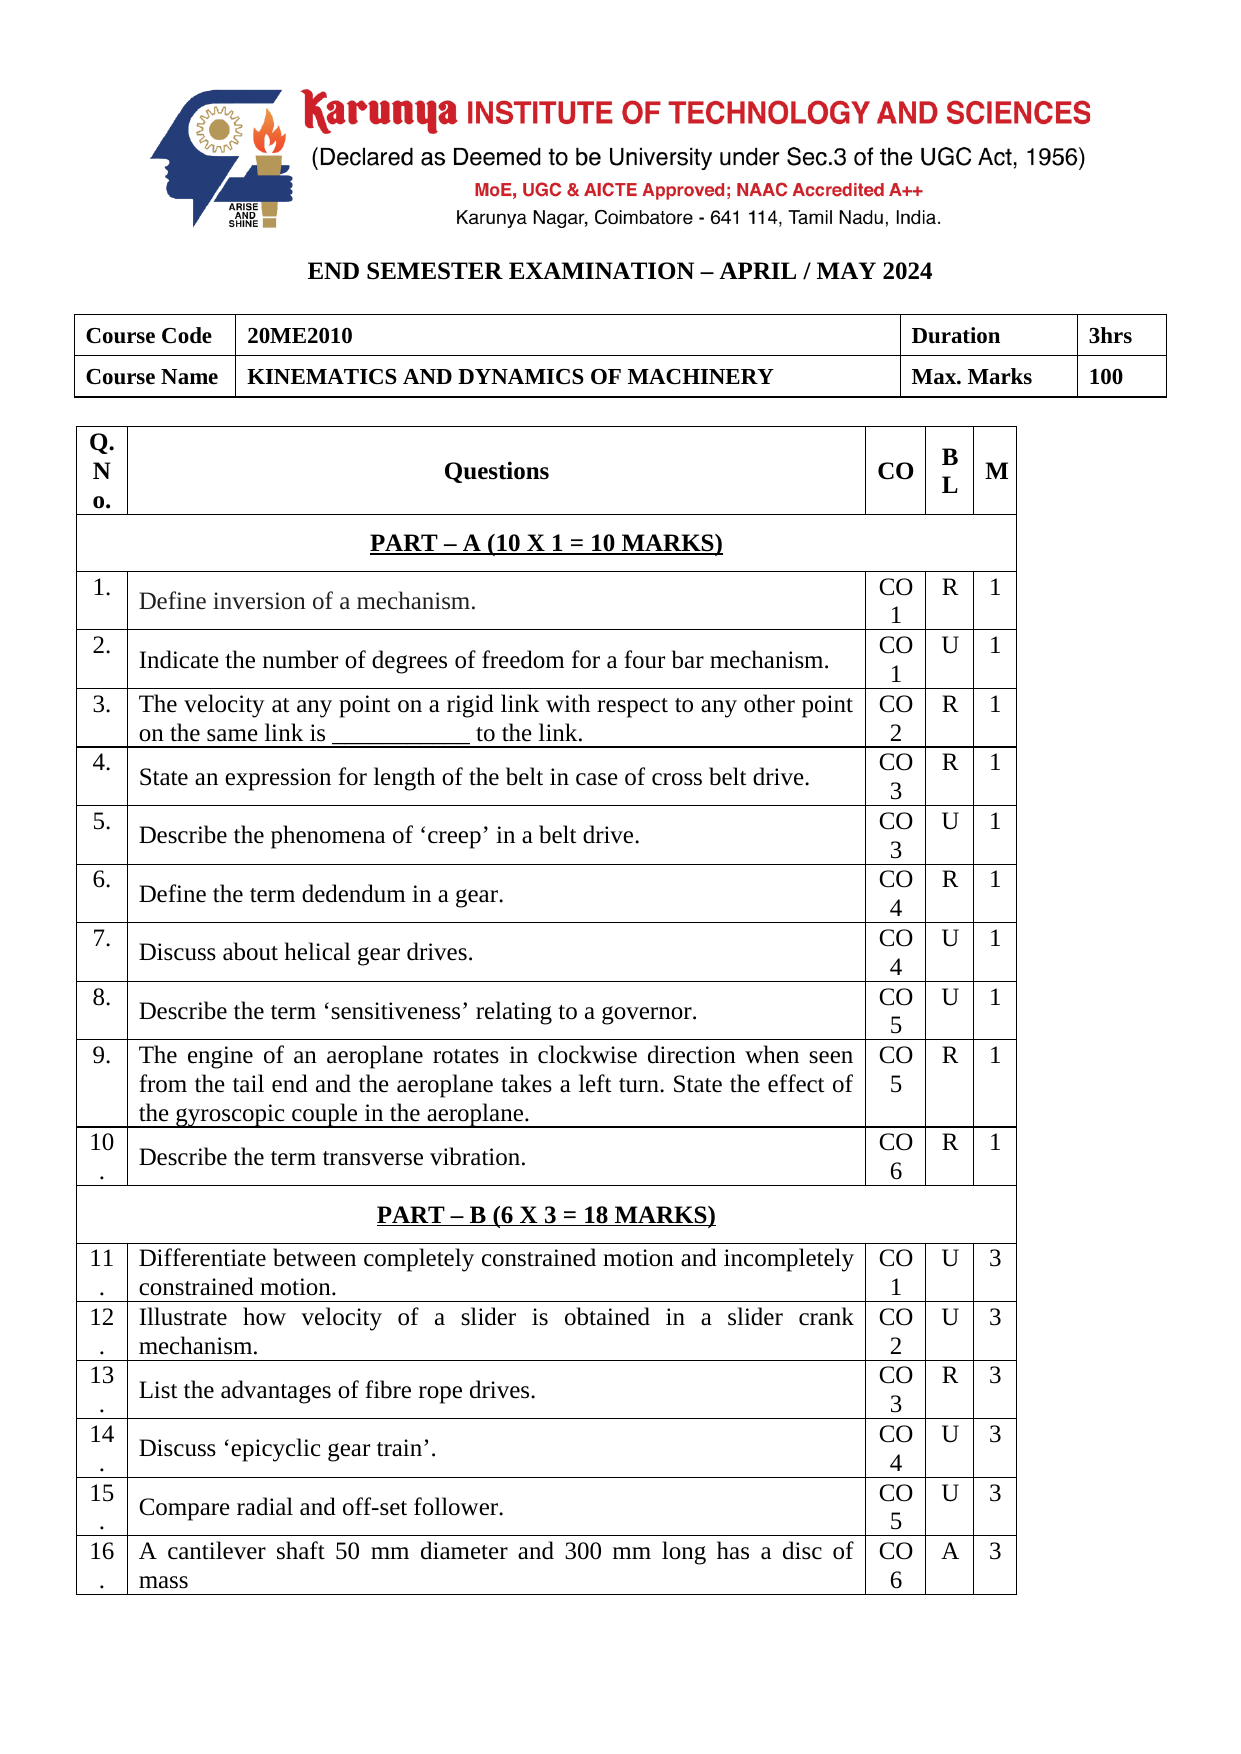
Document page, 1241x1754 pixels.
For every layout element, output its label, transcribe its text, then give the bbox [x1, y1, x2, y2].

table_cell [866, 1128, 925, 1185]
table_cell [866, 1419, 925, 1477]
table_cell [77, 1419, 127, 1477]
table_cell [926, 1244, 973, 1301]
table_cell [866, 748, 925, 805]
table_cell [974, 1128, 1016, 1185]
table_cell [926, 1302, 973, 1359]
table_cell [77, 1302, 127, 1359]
text END SEMESTER EXAMINATION – APRIL / MAY 2024 [150, 256, 1090, 285]
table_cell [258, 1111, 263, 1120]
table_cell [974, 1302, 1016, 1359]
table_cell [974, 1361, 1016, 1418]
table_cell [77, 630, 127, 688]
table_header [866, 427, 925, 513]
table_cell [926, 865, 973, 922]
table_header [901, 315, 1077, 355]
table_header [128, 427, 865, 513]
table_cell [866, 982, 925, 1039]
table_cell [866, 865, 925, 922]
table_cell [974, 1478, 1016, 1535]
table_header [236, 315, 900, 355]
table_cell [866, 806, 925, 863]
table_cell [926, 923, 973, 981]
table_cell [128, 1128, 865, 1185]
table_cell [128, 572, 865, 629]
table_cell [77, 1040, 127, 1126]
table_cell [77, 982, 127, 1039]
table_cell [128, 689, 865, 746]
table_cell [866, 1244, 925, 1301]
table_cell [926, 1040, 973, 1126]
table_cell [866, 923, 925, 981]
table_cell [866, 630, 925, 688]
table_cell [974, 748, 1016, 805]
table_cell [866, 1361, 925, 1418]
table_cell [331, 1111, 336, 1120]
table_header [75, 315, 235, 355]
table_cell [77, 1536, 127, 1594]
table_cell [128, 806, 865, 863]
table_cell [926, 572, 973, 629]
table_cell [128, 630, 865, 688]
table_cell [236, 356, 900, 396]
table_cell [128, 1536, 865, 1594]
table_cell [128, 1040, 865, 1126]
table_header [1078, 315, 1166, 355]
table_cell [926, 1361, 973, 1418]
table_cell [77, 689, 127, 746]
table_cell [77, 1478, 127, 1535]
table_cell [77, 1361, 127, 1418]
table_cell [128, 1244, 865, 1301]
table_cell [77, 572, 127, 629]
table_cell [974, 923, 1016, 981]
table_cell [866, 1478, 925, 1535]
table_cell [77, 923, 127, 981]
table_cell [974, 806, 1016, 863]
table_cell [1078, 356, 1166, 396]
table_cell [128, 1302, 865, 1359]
picture [150, 89, 1091, 228]
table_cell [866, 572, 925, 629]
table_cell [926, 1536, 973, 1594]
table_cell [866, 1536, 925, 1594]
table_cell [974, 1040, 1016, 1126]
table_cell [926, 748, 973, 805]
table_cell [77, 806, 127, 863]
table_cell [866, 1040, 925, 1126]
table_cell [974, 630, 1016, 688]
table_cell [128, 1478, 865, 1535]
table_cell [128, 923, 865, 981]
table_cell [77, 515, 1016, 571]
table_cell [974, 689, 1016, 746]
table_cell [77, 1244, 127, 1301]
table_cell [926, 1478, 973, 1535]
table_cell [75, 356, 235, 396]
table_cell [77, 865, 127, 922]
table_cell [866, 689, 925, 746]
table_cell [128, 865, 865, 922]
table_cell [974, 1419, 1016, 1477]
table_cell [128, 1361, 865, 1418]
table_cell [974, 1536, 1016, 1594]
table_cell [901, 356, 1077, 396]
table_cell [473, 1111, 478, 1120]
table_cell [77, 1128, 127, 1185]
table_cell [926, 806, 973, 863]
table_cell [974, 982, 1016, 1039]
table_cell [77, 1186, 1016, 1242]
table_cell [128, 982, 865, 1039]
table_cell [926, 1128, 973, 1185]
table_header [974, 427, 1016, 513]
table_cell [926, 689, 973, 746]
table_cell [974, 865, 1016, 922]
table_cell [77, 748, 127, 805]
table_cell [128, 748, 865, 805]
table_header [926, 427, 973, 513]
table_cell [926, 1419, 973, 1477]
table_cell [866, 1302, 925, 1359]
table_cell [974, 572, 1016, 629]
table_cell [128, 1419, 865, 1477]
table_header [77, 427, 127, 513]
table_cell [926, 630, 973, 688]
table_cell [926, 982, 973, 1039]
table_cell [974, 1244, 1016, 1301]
